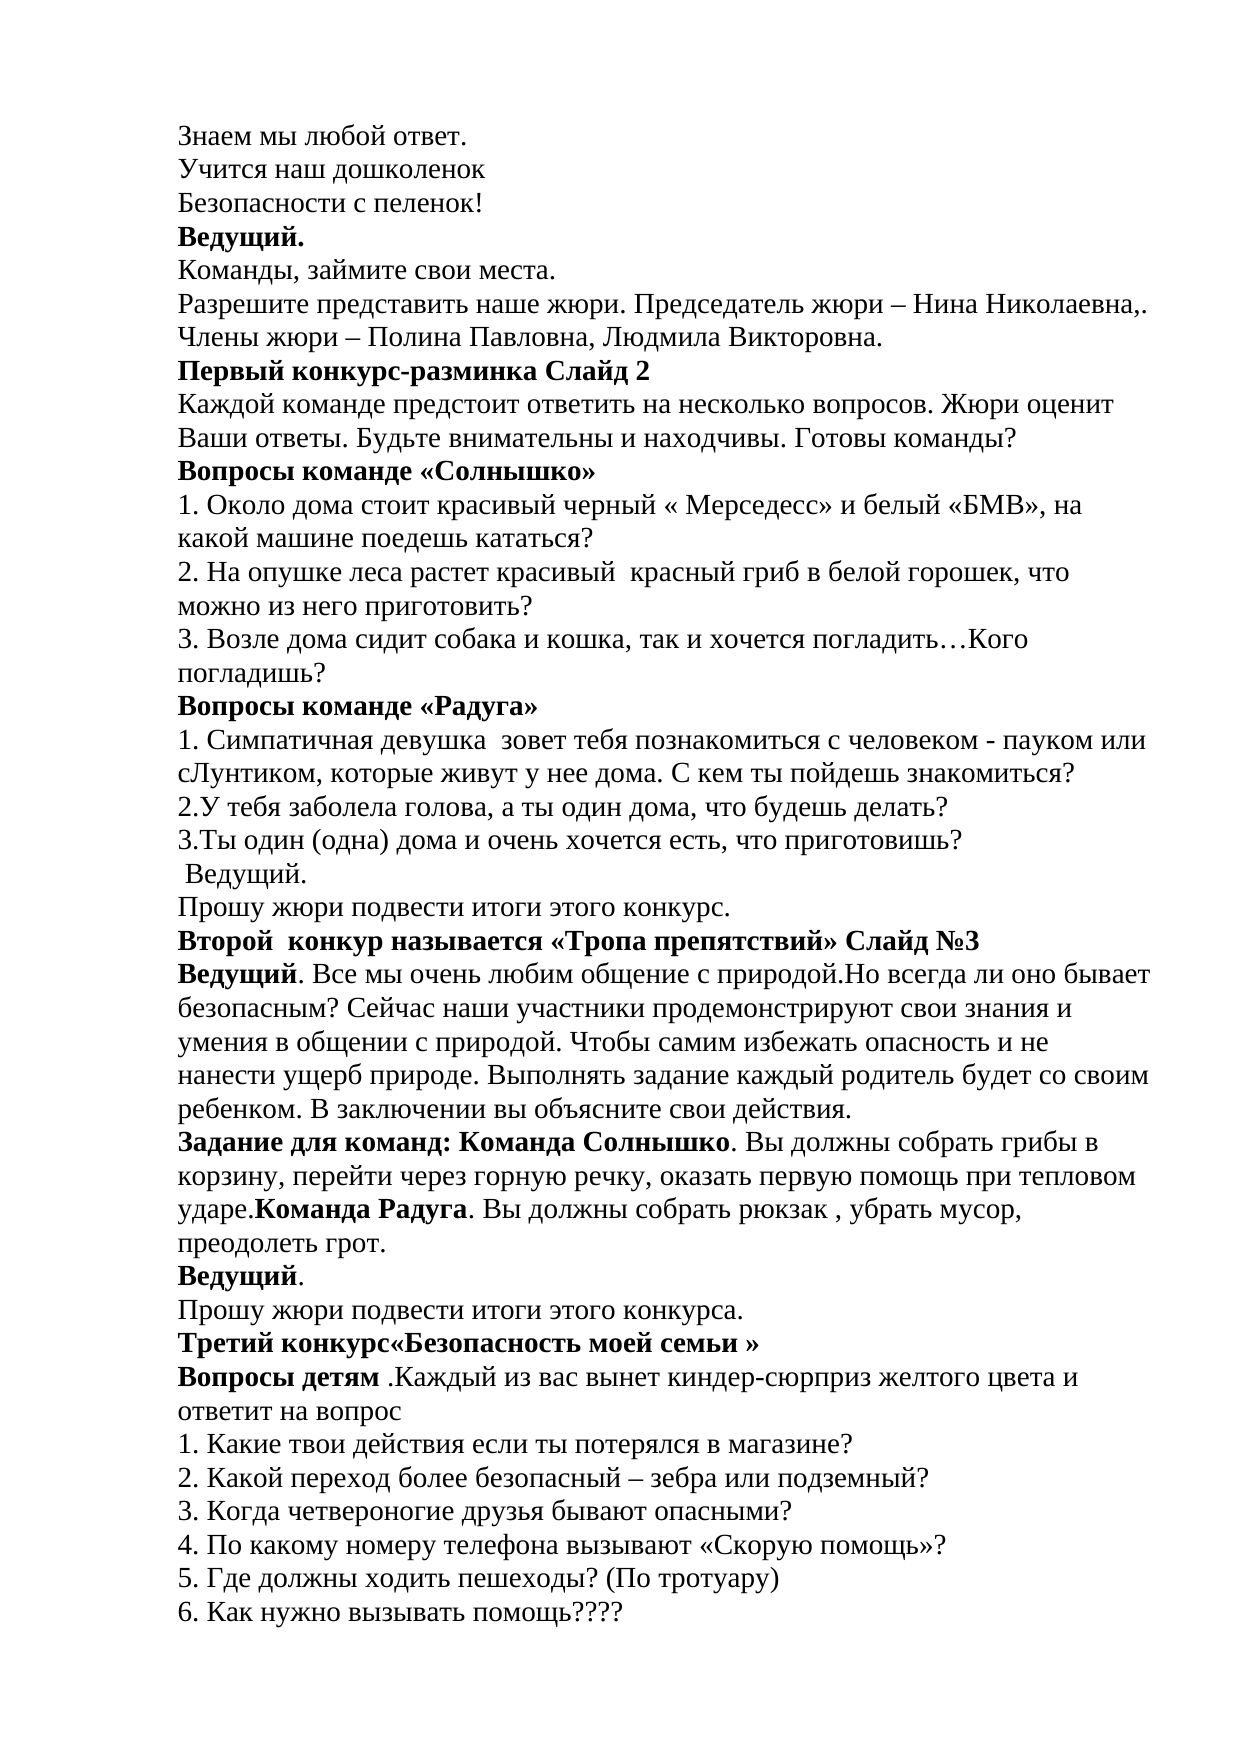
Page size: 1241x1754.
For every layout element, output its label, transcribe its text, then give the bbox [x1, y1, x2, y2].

text Задание для команд: Команда Солнышко. Вы должны собрать грибы в корзину, перейти через горную речку, оказать первую помощь при тепловом ударе.Команда Радуга. Вы должны собрать рюкзак , убрать мусор, преодолеть грот. [177, 1124, 1152, 1258]
text 3.Ты один (одна) дома и очень хочется есть, что приготовишь? [177, 822, 1152, 856]
text Прошу жюри подвести итоги этого конкурса. [177, 1292, 1152, 1326]
text Безопасности с пеленок! [177, 185, 1152, 219]
text 1. Какие твои действия если ты потерялся в магазине? [177, 1426, 1152, 1460]
text Ведущий. [177, 1258, 1152, 1292]
text 6. Как нужно вызывать помощь???? [177, 1594, 1152, 1627]
text Первый конкурс-разминка Слайд 2 [177, 353, 1152, 386]
text 3. Когда четвероногие друзья бывают опасными? [177, 1493, 1152, 1527]
text 2. На опушке леса растет красивый красный гриб в белой горошек, что можно из него приготовить? [177, 554, 1152, 621]
text Знаем мы любой ответ. [177, 118, 1152, 152]
text Каждой команде предстоит ответить на несколько вопросов. Жюри оценит Ваши ответы. Будьте внимательны и находчивы. Готовы команды? [177, 386, 1152, 453]
text Прошу жюри подвести итоги этого конкурс. [177, 889, 1152, 923]
text Вопросы детям .Каждый из вас вынет киндер-сюрприз желтого цвета и ответит на вопрос [177, 1359, 1152, 1426]
text Ведущий. [177, 856, 1152, 889]
text Команды, займите свои места. [177, 252, 1152, 286]
text 2.У тебя заболела голова, а ты один дома, что будешь делать? [177, 789, 1152, 822]
text Ведущий. Все мы очень любим общение с природой.Но всегда ли оно бывает безопасным? Сейчас наши участники продемонстрируют свои знания и умения в общении с природой. Чтобы самим избежать опасность и не нанести ущерб природе. Выполнять задание каждый родитель будет со своим ребенком. В заключении вы объясните свои действия. [177, 957, 1152, 1124]
text Вопросы команде «Солнышко» [177, 453, 1152, 487]
text Разрешите представить наше жюри. Председатель жюри – Нина Николаевна,. Члены жюри – Полина Павловна, Людмила Викторовна. [177, 286, 1152, 353]
text 1. Симпатичная девушка зовет тебя познакомиться с человеком - пауком или сЛунтиком, которые живут у нее дома. С кем ты пойдешь знакомиться? [177, 722, 1152, 789]
text Учится наш дошколенок [177, 152, 1152, 185]
text 5. Где должны ходить пешеходы? (По тротуару) [177, 1560, 1152, 1594]
text Ведущий. [177, 219, 1152, 252]
text Второй конкур называется «Тропа препятствий» Слайд №3 [177, 923, 1152, 957]
text Вопросы команде «Радуга» [177, 688, 1152, 722]
text 1. Около дома стоит красивый черный « Мерседесс» и белый «БМВ», на какой машине поедешь кататься? [177, 487, 1152, 554]
text 2. Какой переход более безопасный – зебра или подземный? [177, 1460, 1152, 1493]
text 4. По какому номеру телефона вызывают «Скорую помощь»? [177, 1527, 1152, 1560]
text Третий конкурс«Безопасность моей семьи » [177, 1326, 1152, 1359]
text 3. Возле дома сидит собака и кошка, так и хочется погладить…Кого погладишь? [177, 621, 1152, 688]
